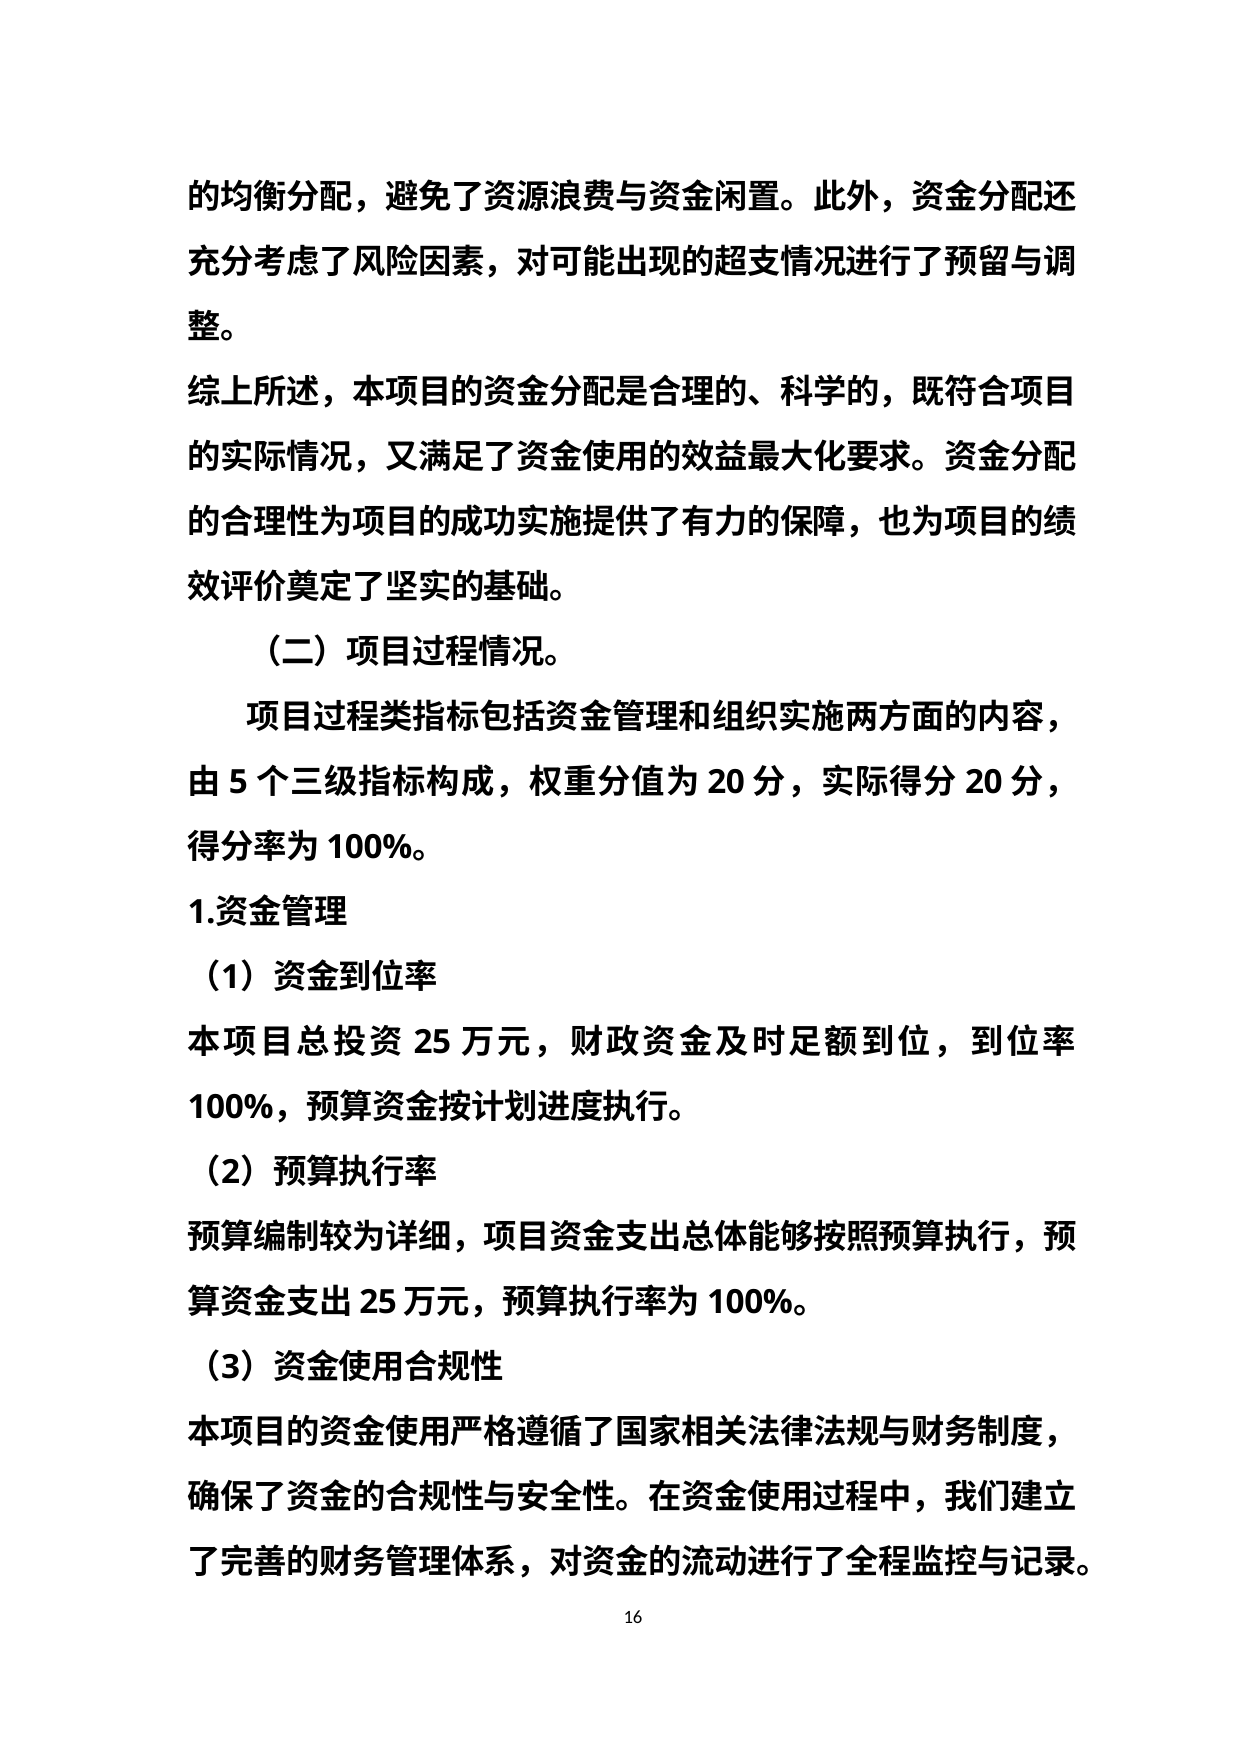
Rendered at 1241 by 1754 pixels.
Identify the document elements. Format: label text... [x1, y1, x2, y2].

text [187, 162, 1078, 617]
text （二）项目过程情况。 [187, 617, 1078, 682]
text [187, 682, 1078, 1592]
